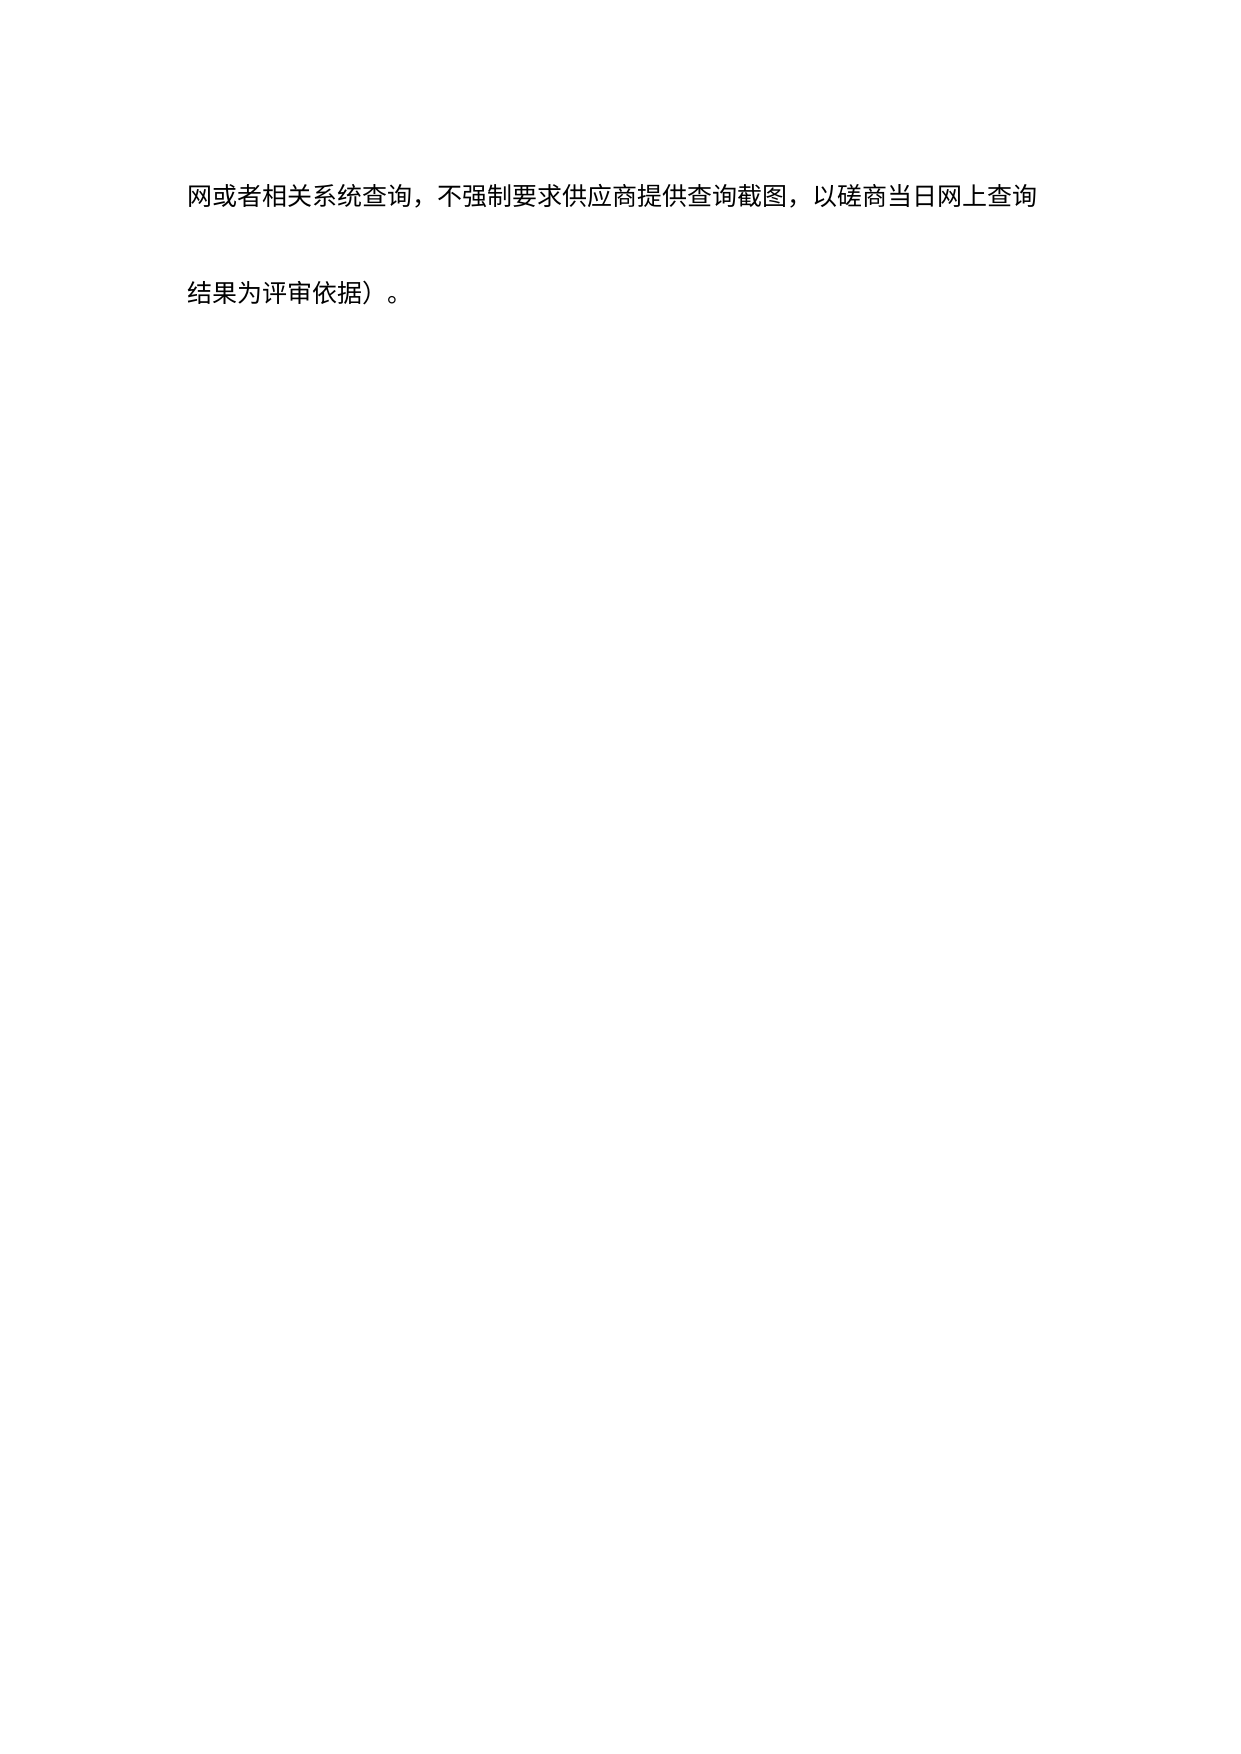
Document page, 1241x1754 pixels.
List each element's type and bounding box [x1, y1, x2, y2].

text [187, 162, 1053, 324]
